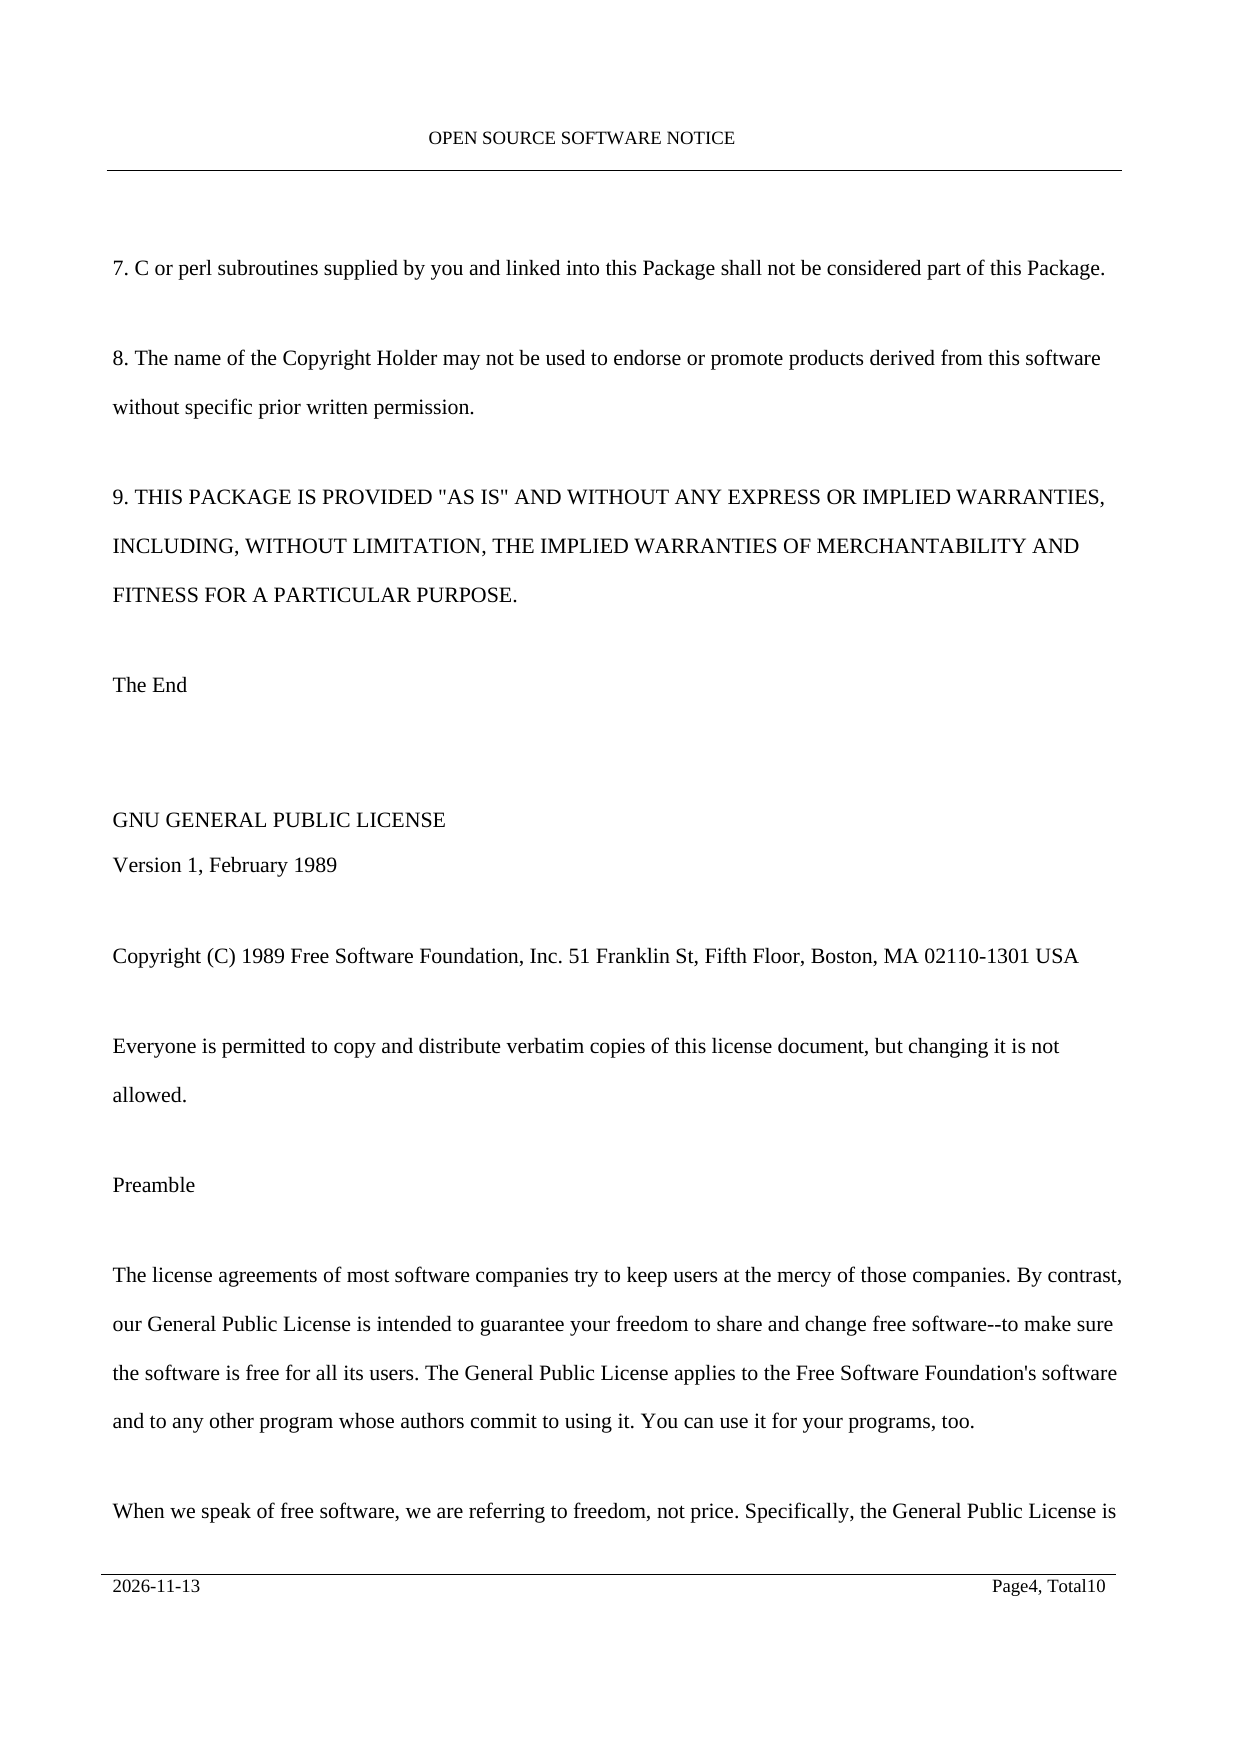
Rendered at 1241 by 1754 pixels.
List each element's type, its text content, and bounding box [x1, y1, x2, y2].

text 7. C or perl subroutines supplied by you and linked into this Package shall not be considered part of this Package. [112, 251, 1128, 284]
text Preamble [112, 1168, 1128, 1201]
text Everyone is permitted to copy and distribute verbatim copies of this license document, but changing it is not allowed. [112, 1029, 1128, 1110]
text 9. THIS PACKAGE IS PROVIDED "AS IS" AND WITHOUT ANY EXPRESS OR IMPLIED WARRANTIES, INCLUDING, WITHOUT LIMITATION, THE IMPLIED WARRANTIES OF MERCHANTABILITY AND FITNESS FOR A PARTICULAR PURPOSE. [112, 481, 1128, 611]
text Version 1, February 1989 [112, 849, 1128, 881]
text GNU GENERAL PUBLIC LICENSE [112, 804, 1128, 836]
text 8. The name of the Copyright Holder may not be used to endorse or promote products derived from this software without specific prior written permission. [112, 342, 1128, 423]
text The license agreements of most software companies try to keep users at the mercy of those companies. By contrast, our General Public License is intended to guarantee your freedom to share and change free software--to make sure the software is free for all its users. The General Public License applies to the Free Software Foundation's software and to any other program whose authors commit to using it. You can use it for your programs, too. [112, 1258, 1128, 1437]
text Copyright (C) 1989 Free Software Foundation, Inc. 51 Franklin St, Fifth Floor, Boston, MA 02110-1301 USA [112, 939, 1128, 971]
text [112, 1495, 1128, 1527]
text The End [112, 668, 1128, 701]
